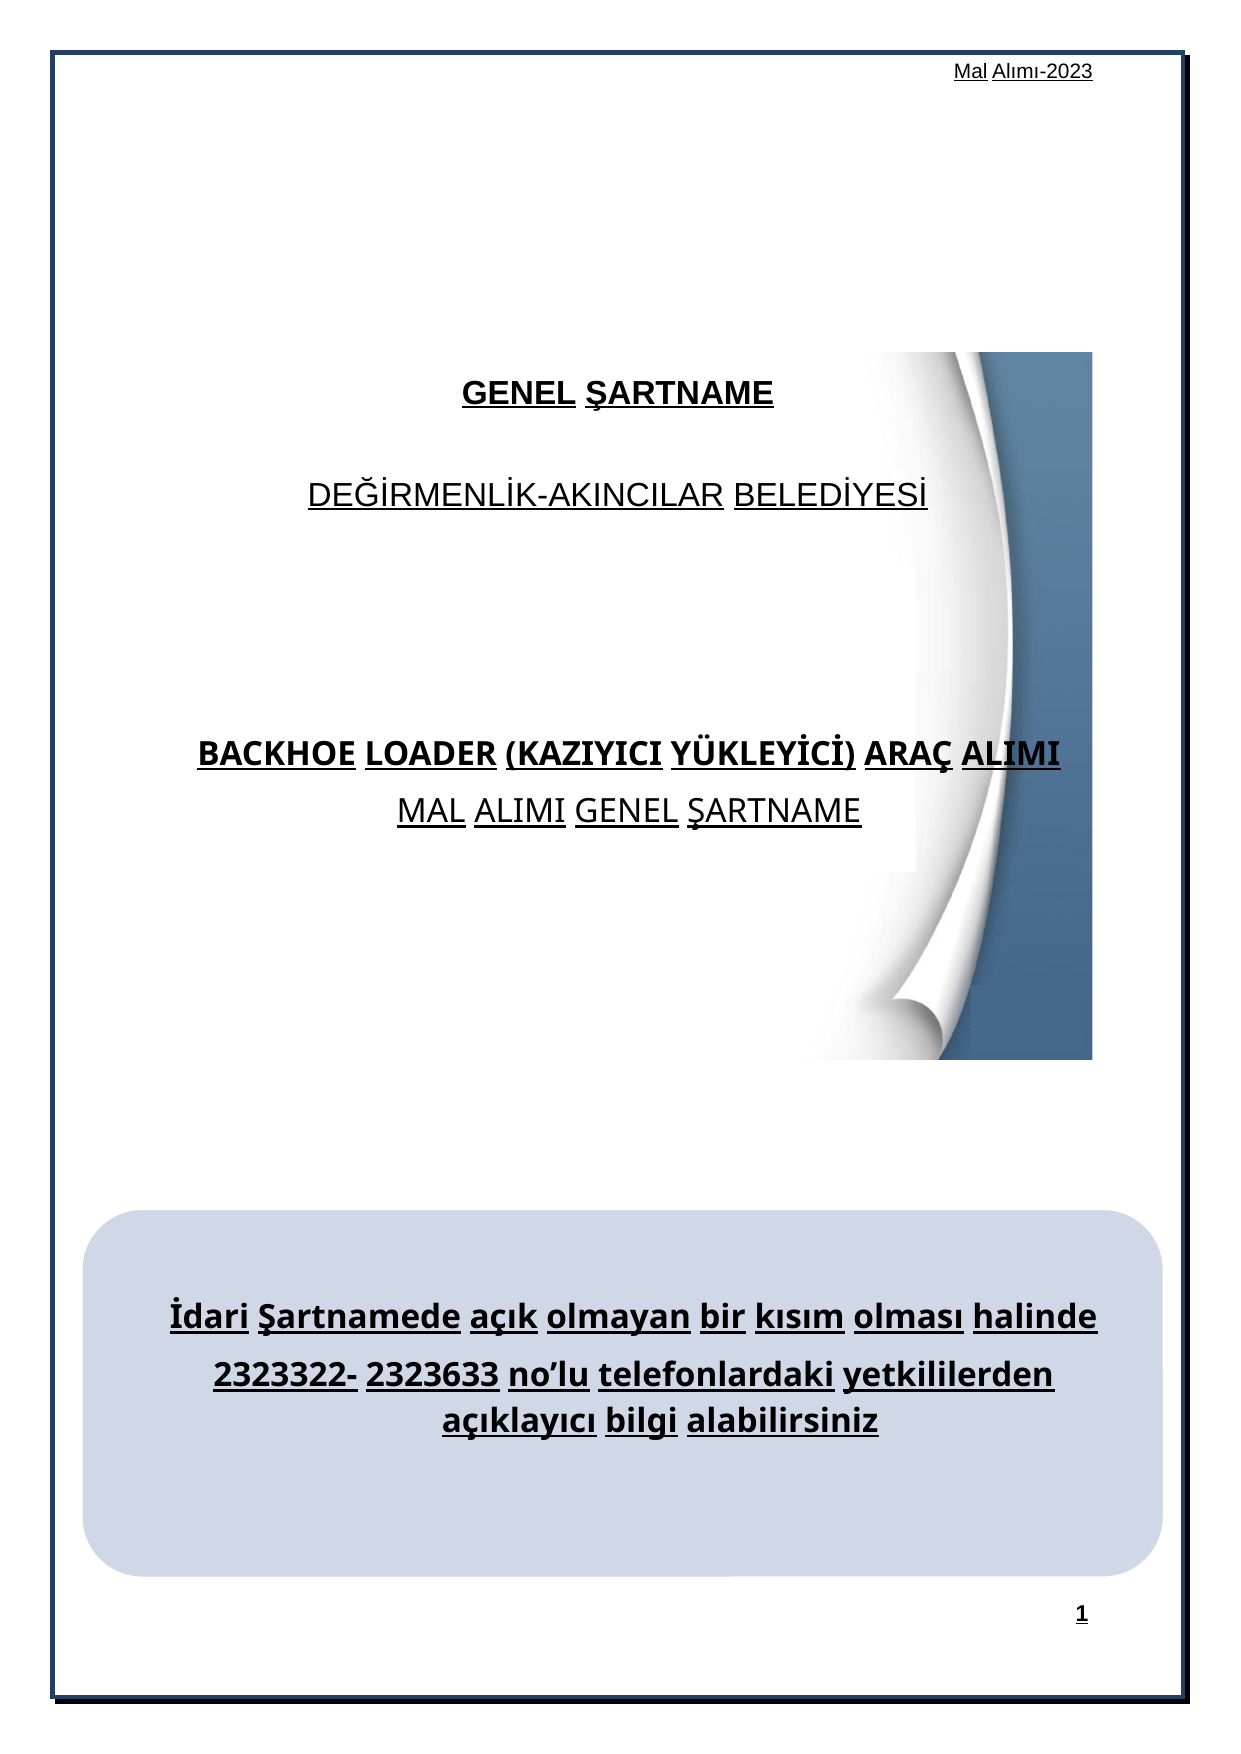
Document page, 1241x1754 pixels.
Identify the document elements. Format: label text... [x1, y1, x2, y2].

text MAL ALIMI GENEL ŞARTNAME [170, 787, 1088, 833]
text BACKHOE LOADER (KAZIYICI YÜKLEYİCİ) ARAÇ ALIMI [170, 729, 1088, 775]
text DEĞİRMENLİK-AKINCILAR BELEDİYESİ [148, 475, 1088, 513]
picture [147, 352, 1093, 1060]
text GENEL ŞARTNAME [148, 373, 1088, 411]
